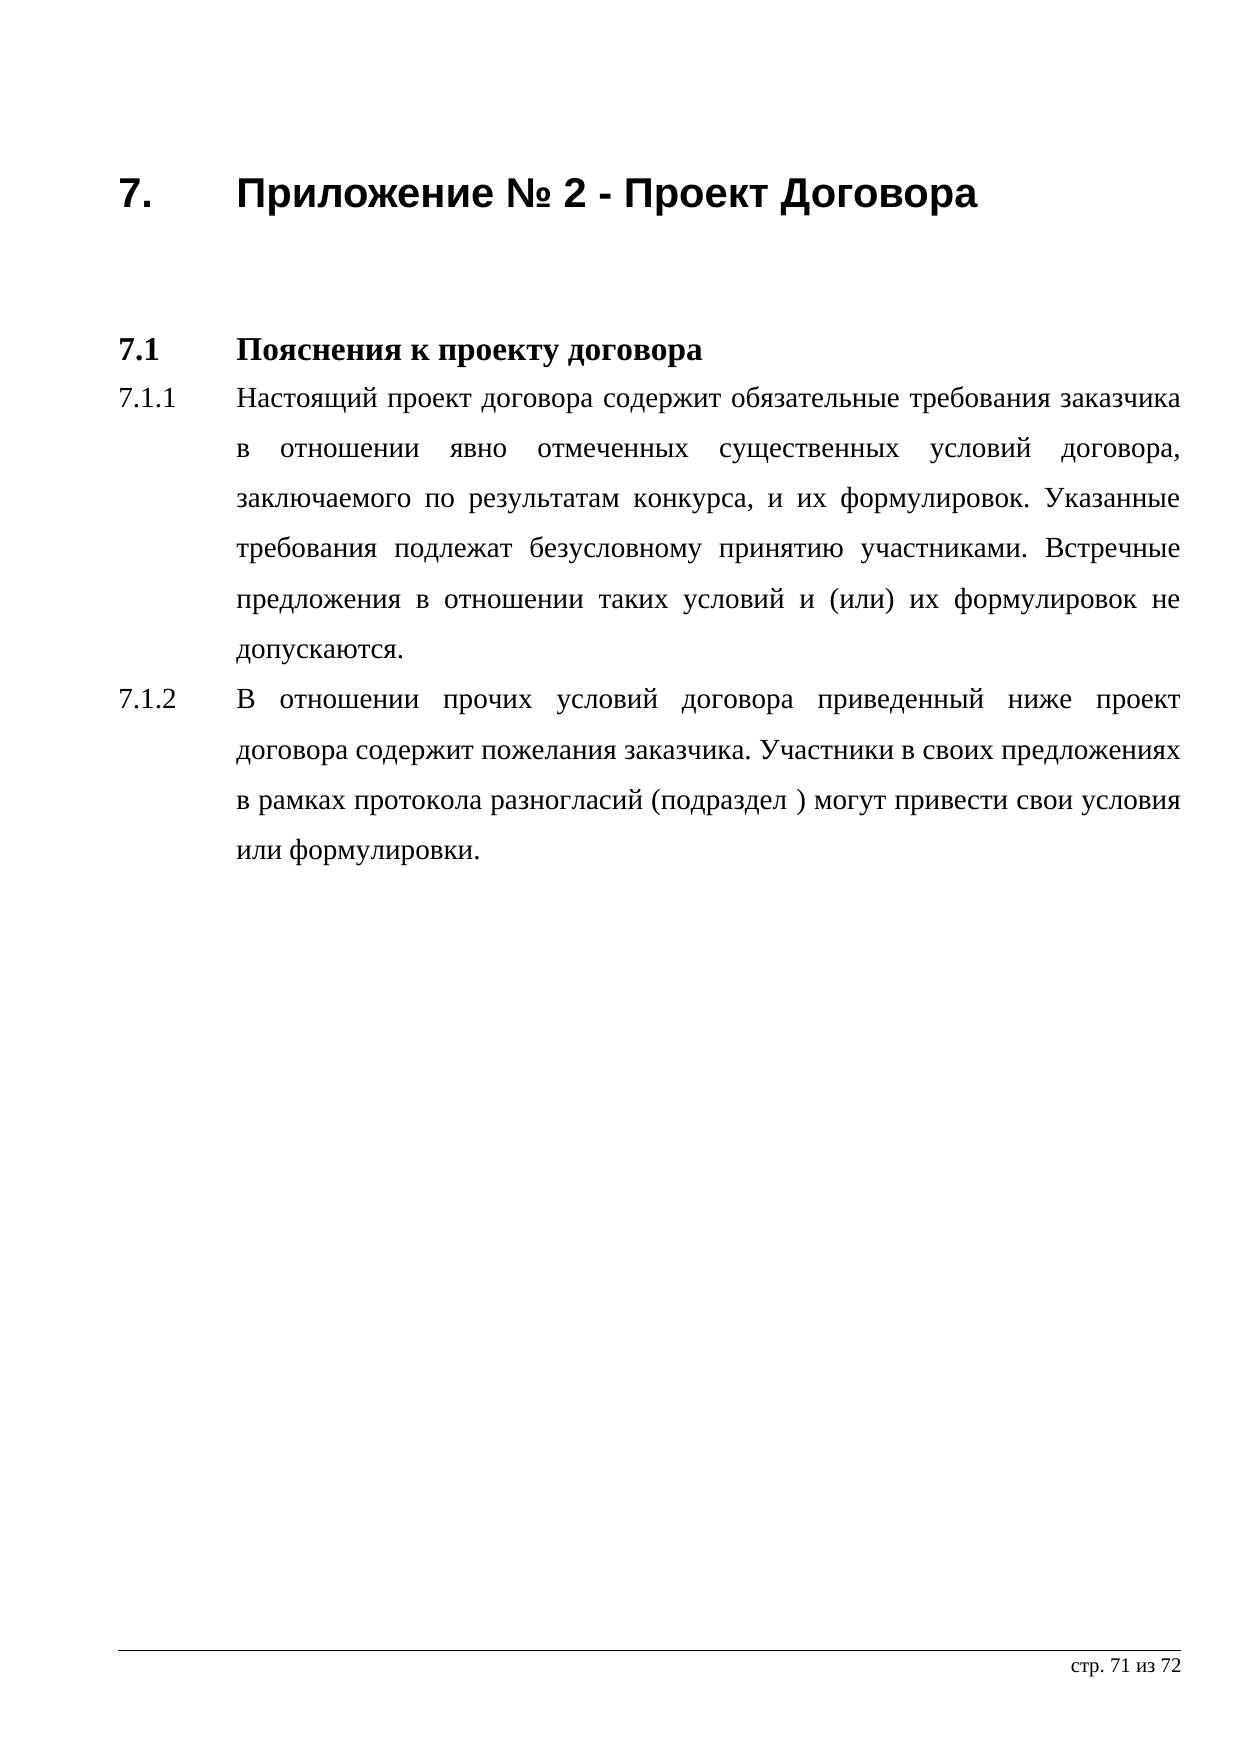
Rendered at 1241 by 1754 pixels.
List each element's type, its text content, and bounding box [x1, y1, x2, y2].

list Настоящий проект договора содержит обязательные требования заказчика в отношении явно отмеченных существенных условий договора, заключаемого по результатам конкурса, и их формулировок. Указанные требования подлежат безусловному принятию участниками. Встречные предложения в отношении таких условий и (или) их формулировок не допускаются. [118, 380, 1181, 665]
list В отношении прочих условий договора приведенный ниже проект договора содержит пожелания заказчика. Участники в своих предложениях в рамках протокола разногласий (подраздел 0) могут привести свои условия или формулировки. [118, 682, 1181, 866]
list Пояснения к проекту договора [118, 329, 1181, 367]
subtitle Приложение № 2 - Проект Договора [118, 168, 1181, 216]
